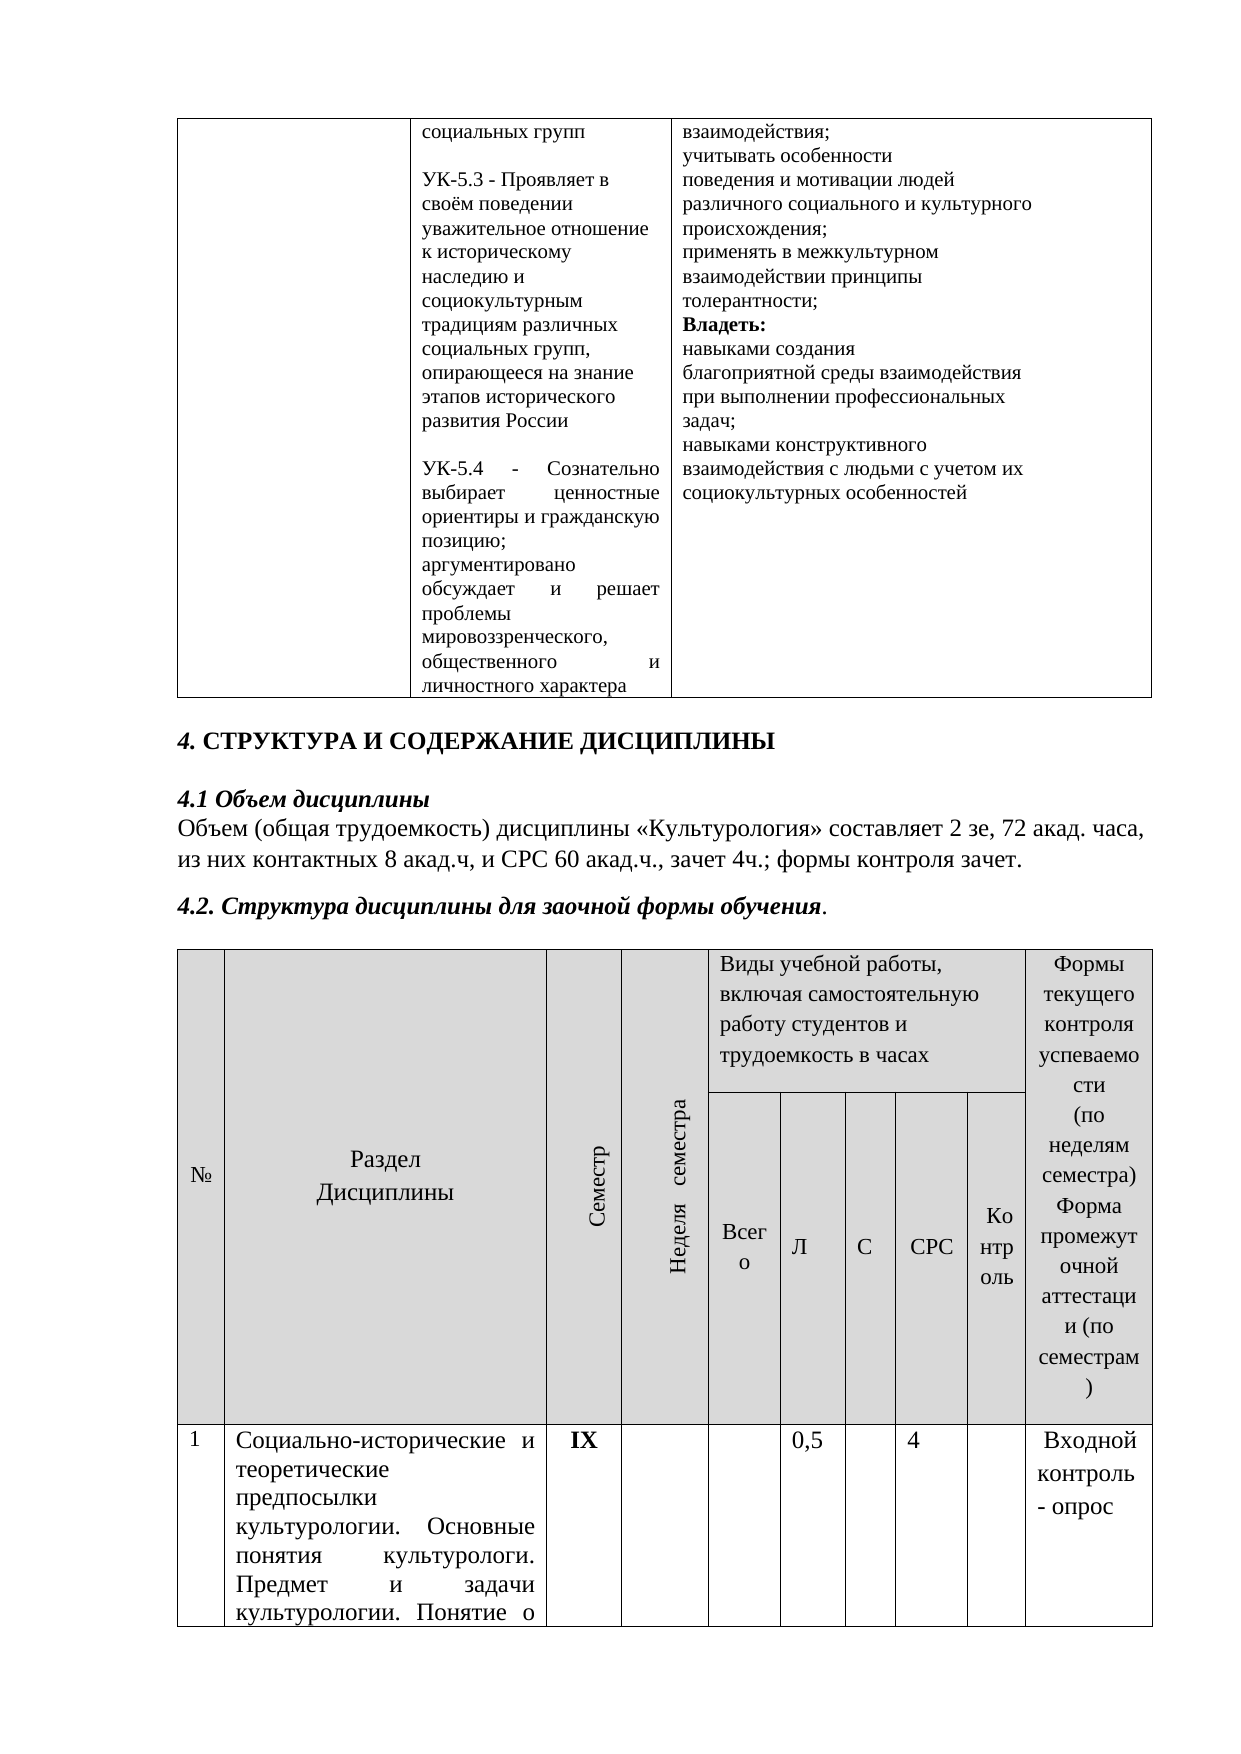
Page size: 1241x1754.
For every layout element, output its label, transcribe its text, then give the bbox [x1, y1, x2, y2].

table_cell 4 [896, 1425, 967, 1626]
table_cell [1026, 1425, 1152, 1626]
text 4.2. Структура дисциплины для заочной формы обучения. [177, 891, 1152, 920]
table_cell [968, 1425, 1025, 1626]
table_cell С [846, 1093, 895, 1424]
text 4. СТРУКТУРА И СОДЕРЖАНИЕ ДИСЦИПЛИНЫ [177, 726, 1152, 755]
table_cell [622, 1425, 708, 1626]
table_header № [178, 950, 224, 1424]
table_header Неделя семестра [622, 950, 708, 1424]
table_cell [178, 119, 410, 697]
table_cell Всего [709, 1093, 780, 1424]
table_cell 0,5 [781, 1425, 845, 1626]
text 4.1 Объем дисциплины [177, 784, 1152, 813]
table_cell IX [547, 1425, 621, 1626]
text Объем (общая трудоемкость) дисциплины «Культурология» составляет 2 зе, 72 акад. часа, из них контактных 8 акад.ч, и СРС 60 акад.ч., зачет 4ч.; формы контроля зачет. [177, 813, 1152, 872]
table_cell 1 [178, 1425, 224, 1626]
table_cell Контроль [968, 1093, 1025, 1424]
table_cell [709, 1425, 780, 1626]
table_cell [225, 1425, 546, 1626]
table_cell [672, 119, 1151, 697]
table_cell СРС [896, 1093, 967, 1424]
table_header Формы текущего контроля успеваемости (по неделям семестра) Форма промежуточной аттестации (по семестрам) [1026, 950, 1152, 1424]
table_header Раздел Дисциплины [225, 950, 546, 1424]
table_cell Л [781, 1093, 845, 1424]
table_header Виды учебной работы, включая самостоятельную работу студентов и трудоемкость в часах [709, 950, 1025, 1092]
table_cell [411, 119, 671, 697]
table_header Семестр [547, 950, 621, 1424]
table_cell [846, 1425, 895, 1626]
